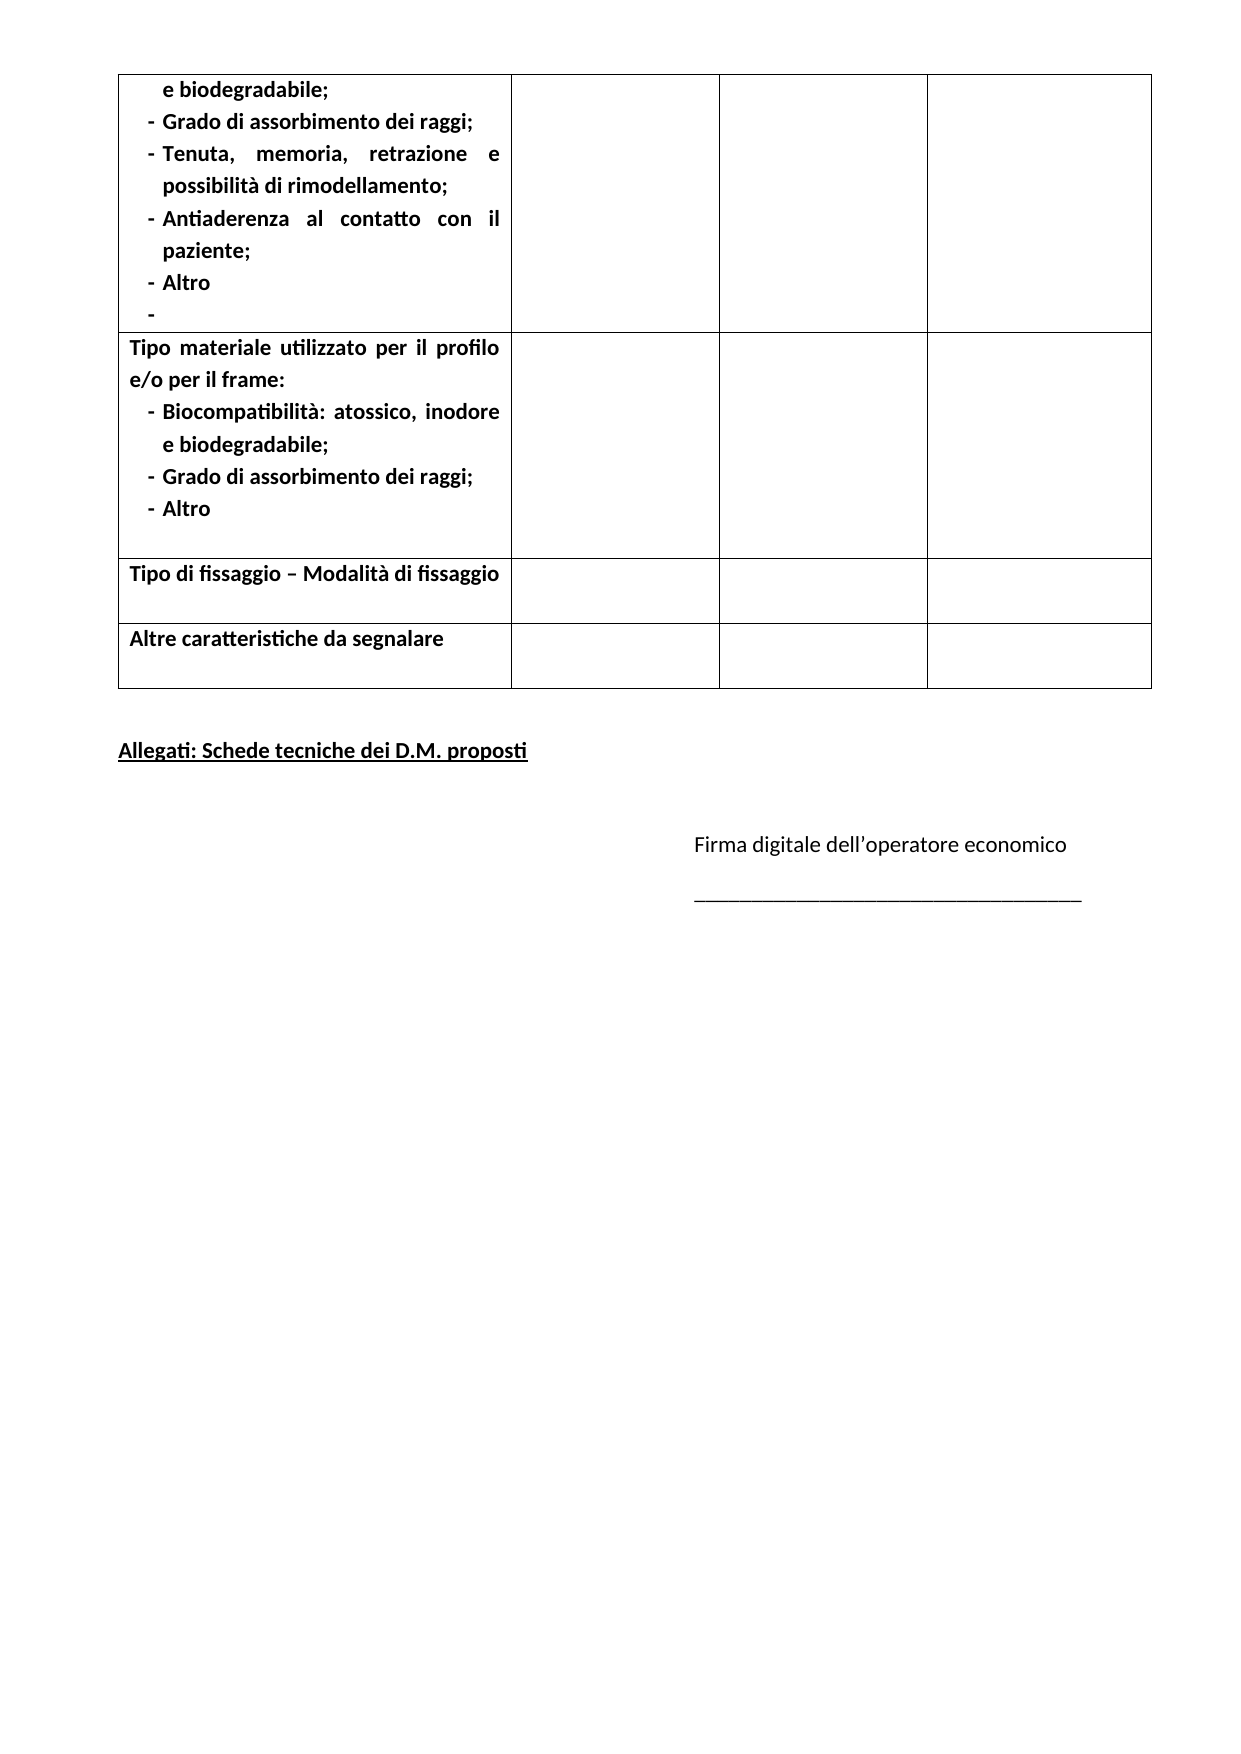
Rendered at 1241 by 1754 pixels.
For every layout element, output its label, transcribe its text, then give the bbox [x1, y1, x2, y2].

table_cell Tipo di fissaggio – Modalità di fissaggio [119, 559, 511, 623]
table_cell [512, 75, 719, 332]
table_cell [512, 624, 719, 688]
table_cell [928, 624, 1151, 688]
text Firma digitale dell’operatore economico [694, 830, 1122, 858]
table_cell Altre caratteristiche da segnalare [119, 624, 511, 688]
table_cell [928, 75, 1151, 332]
table_cell [928, 559, 1151, 623]
text __________________________________ [694, 877, 1122, 905]
table_cell [512, 333, 719, 558]
table_cell Tipo materiale utilizzato per il profilo e/o per il frame: Biocompatibilità: atossico, inodore e biodegradabile; Grado di assorbimento dei raggi; Altro [119, 333, 511, 558]
table_cell [720, 333, 927, 558]
text Allegati: Schede tecniche dei D.M. proposti [118, 736, 1122, 764]
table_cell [119, 75, 511, 332]
table_cell [720, 624, 927, 688]
table_cell [928, 333, 1151, 558]
table_cell [720, 559, 927, 623]
table_cell [512, 559, 719, 623]
table_cell [720, 75, 927, 332]
